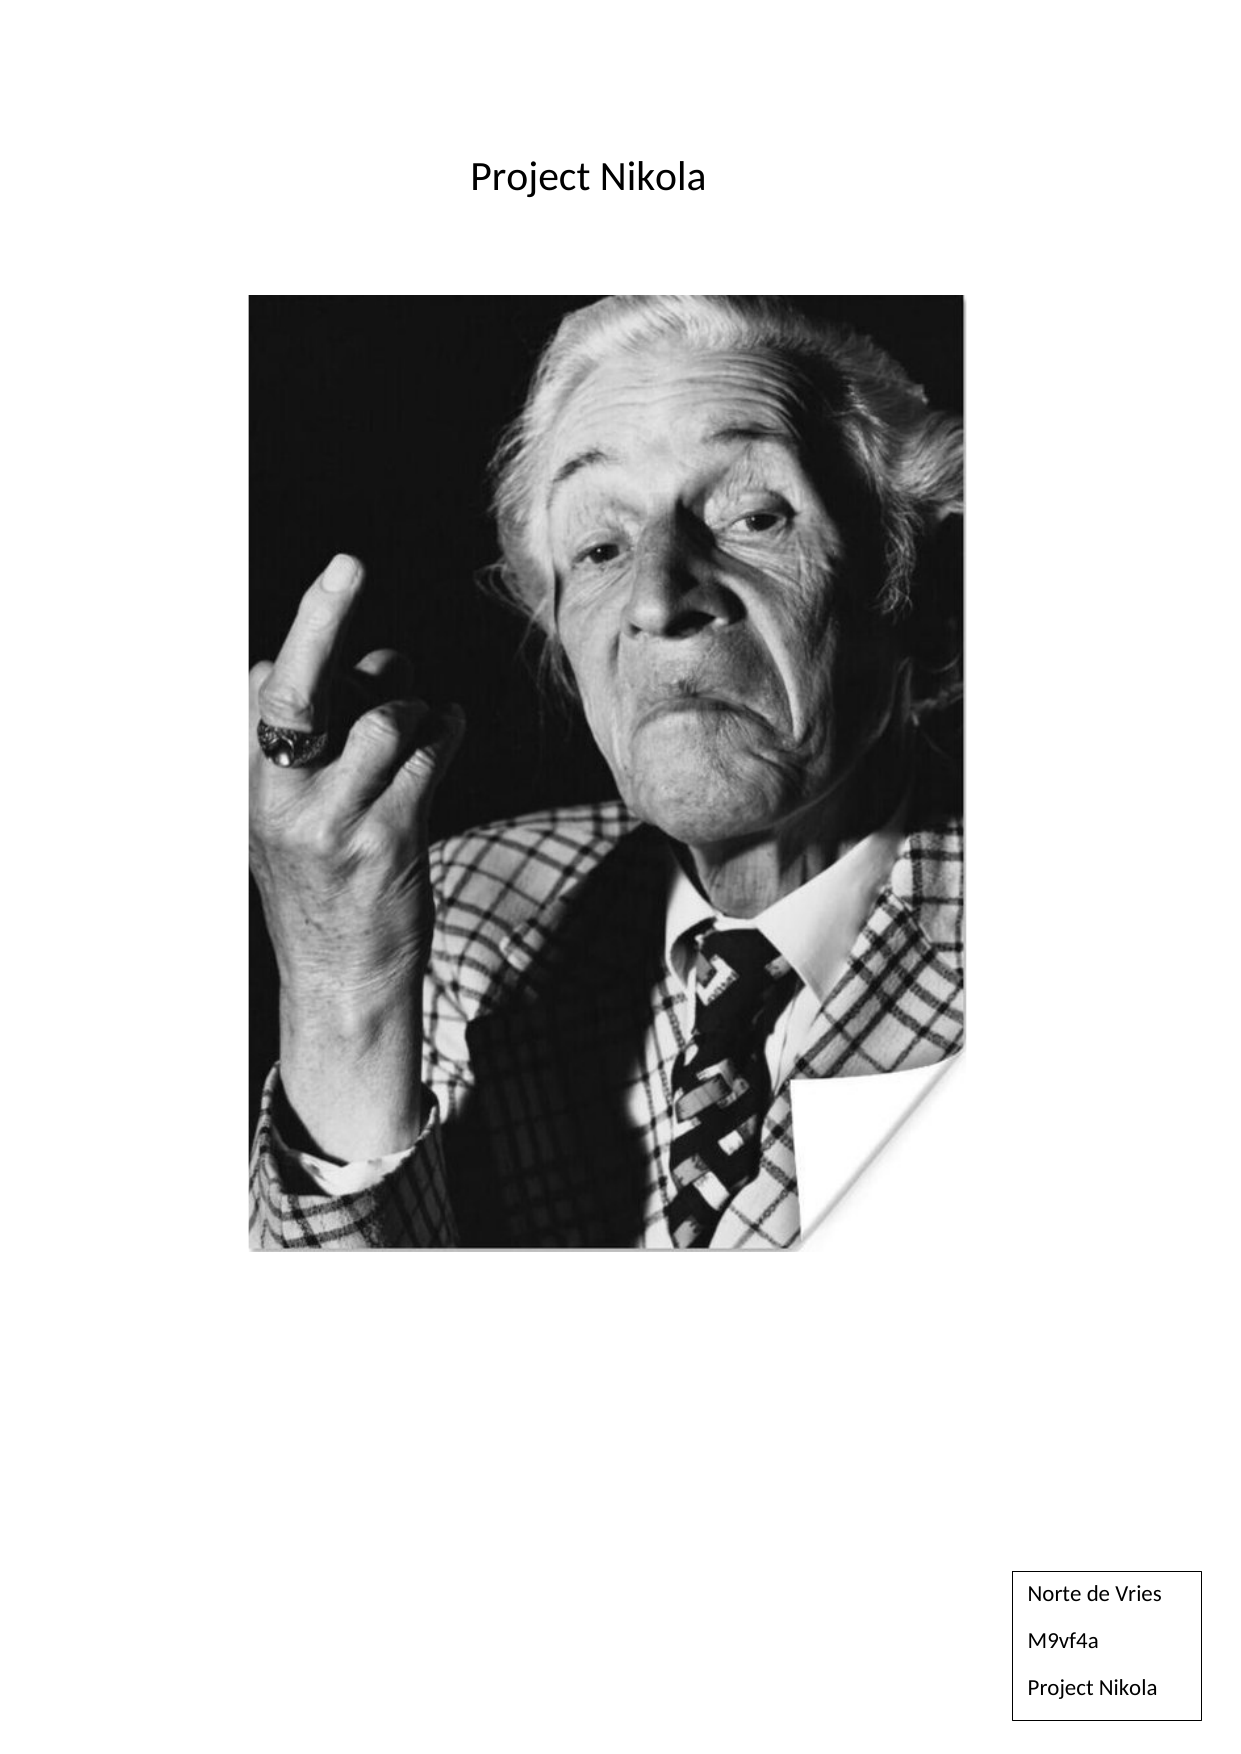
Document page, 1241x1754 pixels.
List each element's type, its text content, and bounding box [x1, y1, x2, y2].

picture [248, 295, 967, 1252]
text Project Nikola [150, 150, 1090, 201]
